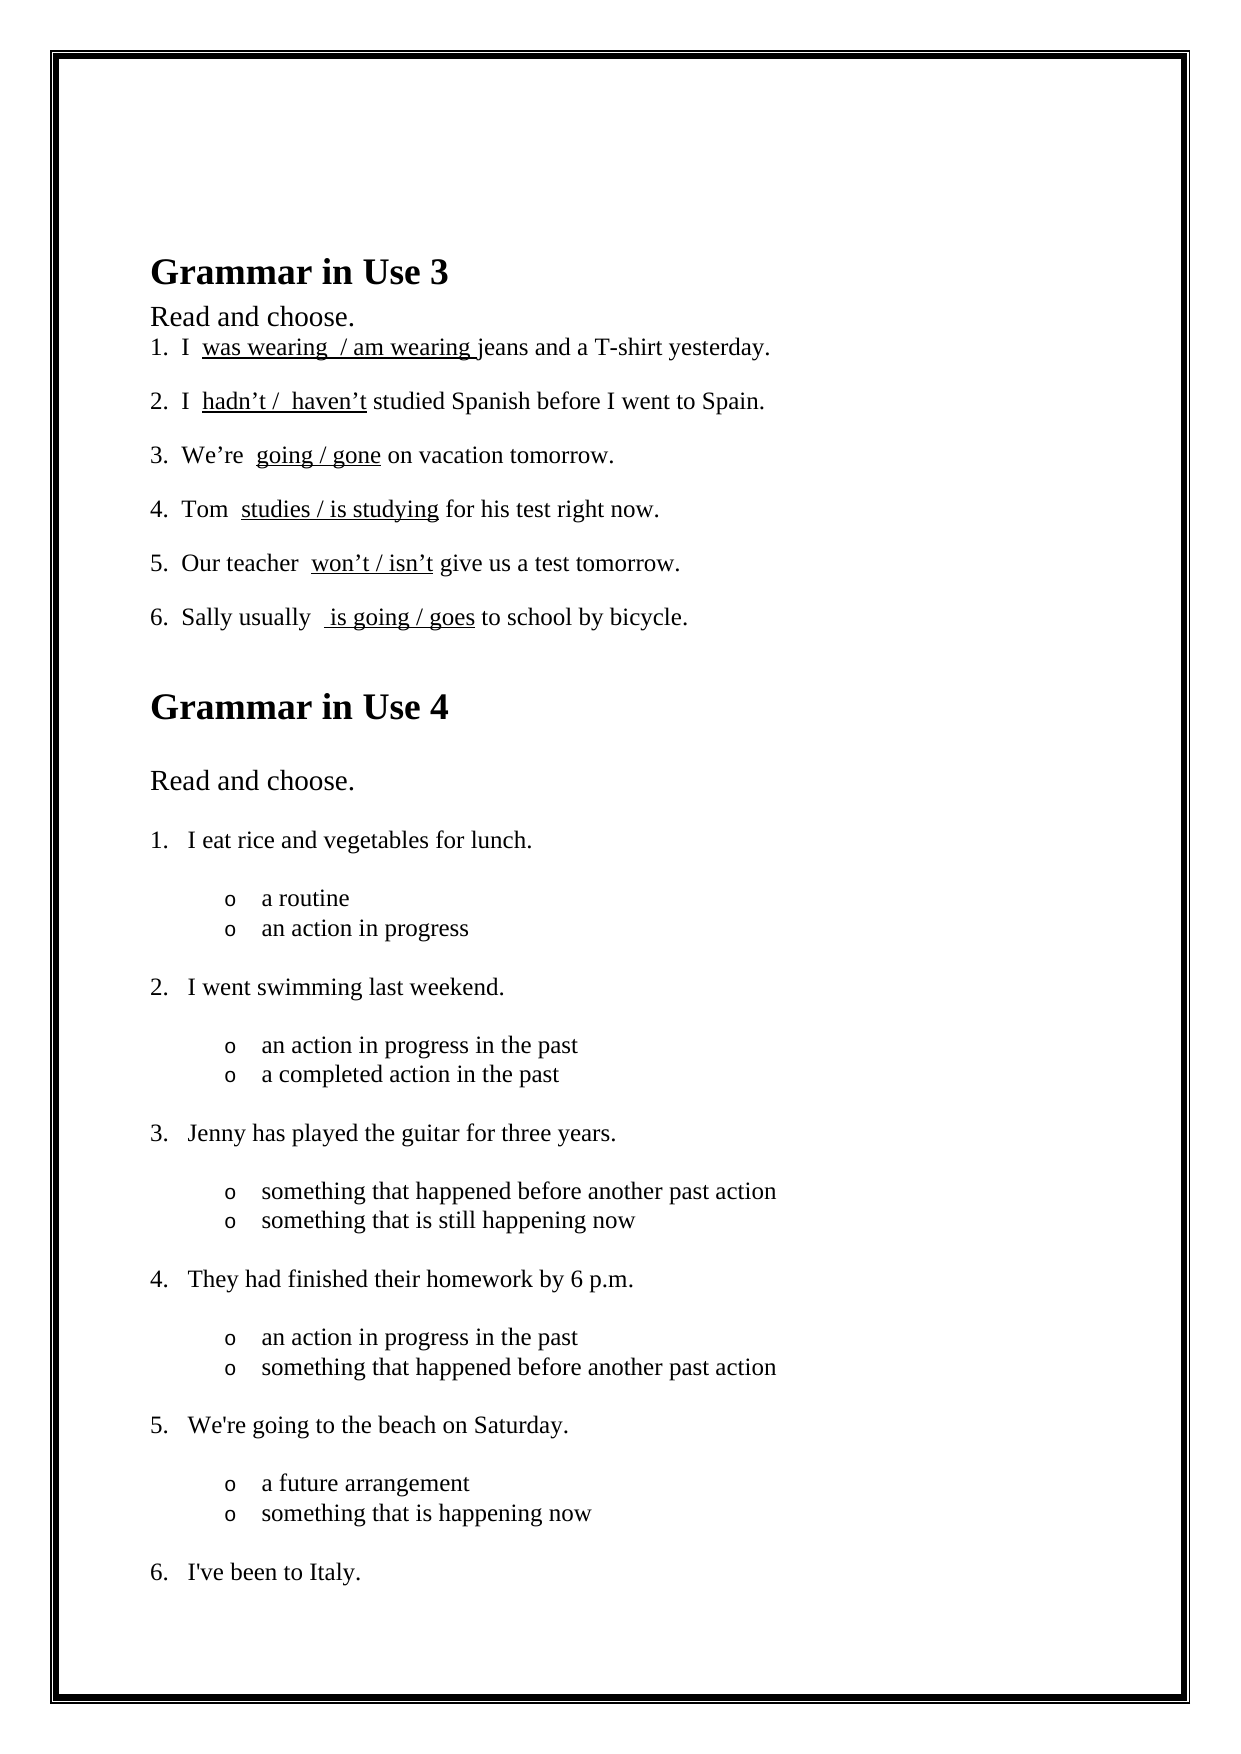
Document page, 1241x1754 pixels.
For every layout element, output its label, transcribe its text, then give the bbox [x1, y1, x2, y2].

list I've been to Italy. [150, 1557, 1090, 1586]
text Grammar in Use 4 [150, 684, 1090, 727]
text Read and choose. [150, 299, 1090, 332]
list something that happened before another past action [224, 1352, 1090, 1381]
text Grammar in Use 3 [150, 249, 1090, 292]
list a future arrangement [224, 1468, 1090, 1498]
text 3. We’re going / gone on vacation tomorrow. [150, 440, 1090, 469]
text 4. Tom studies / is studying for his test right now. [150, 494, 1090, 523]
list something that happened before another past action [224, 1176, 1090, 1206]
list Jenny has played the guitar for three years. [150, 1118, 1090, 1147]
list a routine [224, 883, 1090, 913]
text Read and choose. [150, 763, 1090, 796]
text 1. I was wearing / am wearing jeans and a T-shirt yesterday. [150, 332, 1090, 361]
list We're going to the beach on Saturday. [150, 1411, 1090, 1439]
list I went swimming last weekend. [150, 972, 1090, 1001]
text 2. I hadn’t / haven’t studied Spanish before I went to Spain. [150, 386, 1090, 415]
list an action in progress in the past [224, 1322, 1090, 1352]
list an action in progress in the past [224, 1030, 1090, 1059]
list a completed action in the past [224, 1059, 1090, 1089]
list an action in progress [224, 913, 1090, 943]
text 5. Our teacher won’t / isn’t give us a test tomorrow. [150, 548, 1090, 576]
list I eat rice and vegetables for lunch. [150, 826, 1090, 854]
text 6. Sally usually is going / goes to school by bicycle. [150, 602, 1090, 630]
list something that is happening now [224, 1498, 1090, 1528]
list They had finished their homework by 6 p.m. [150, 1264, 1090, 1293]
list something that is still happening now [224, 1206, 1090, 1235]
